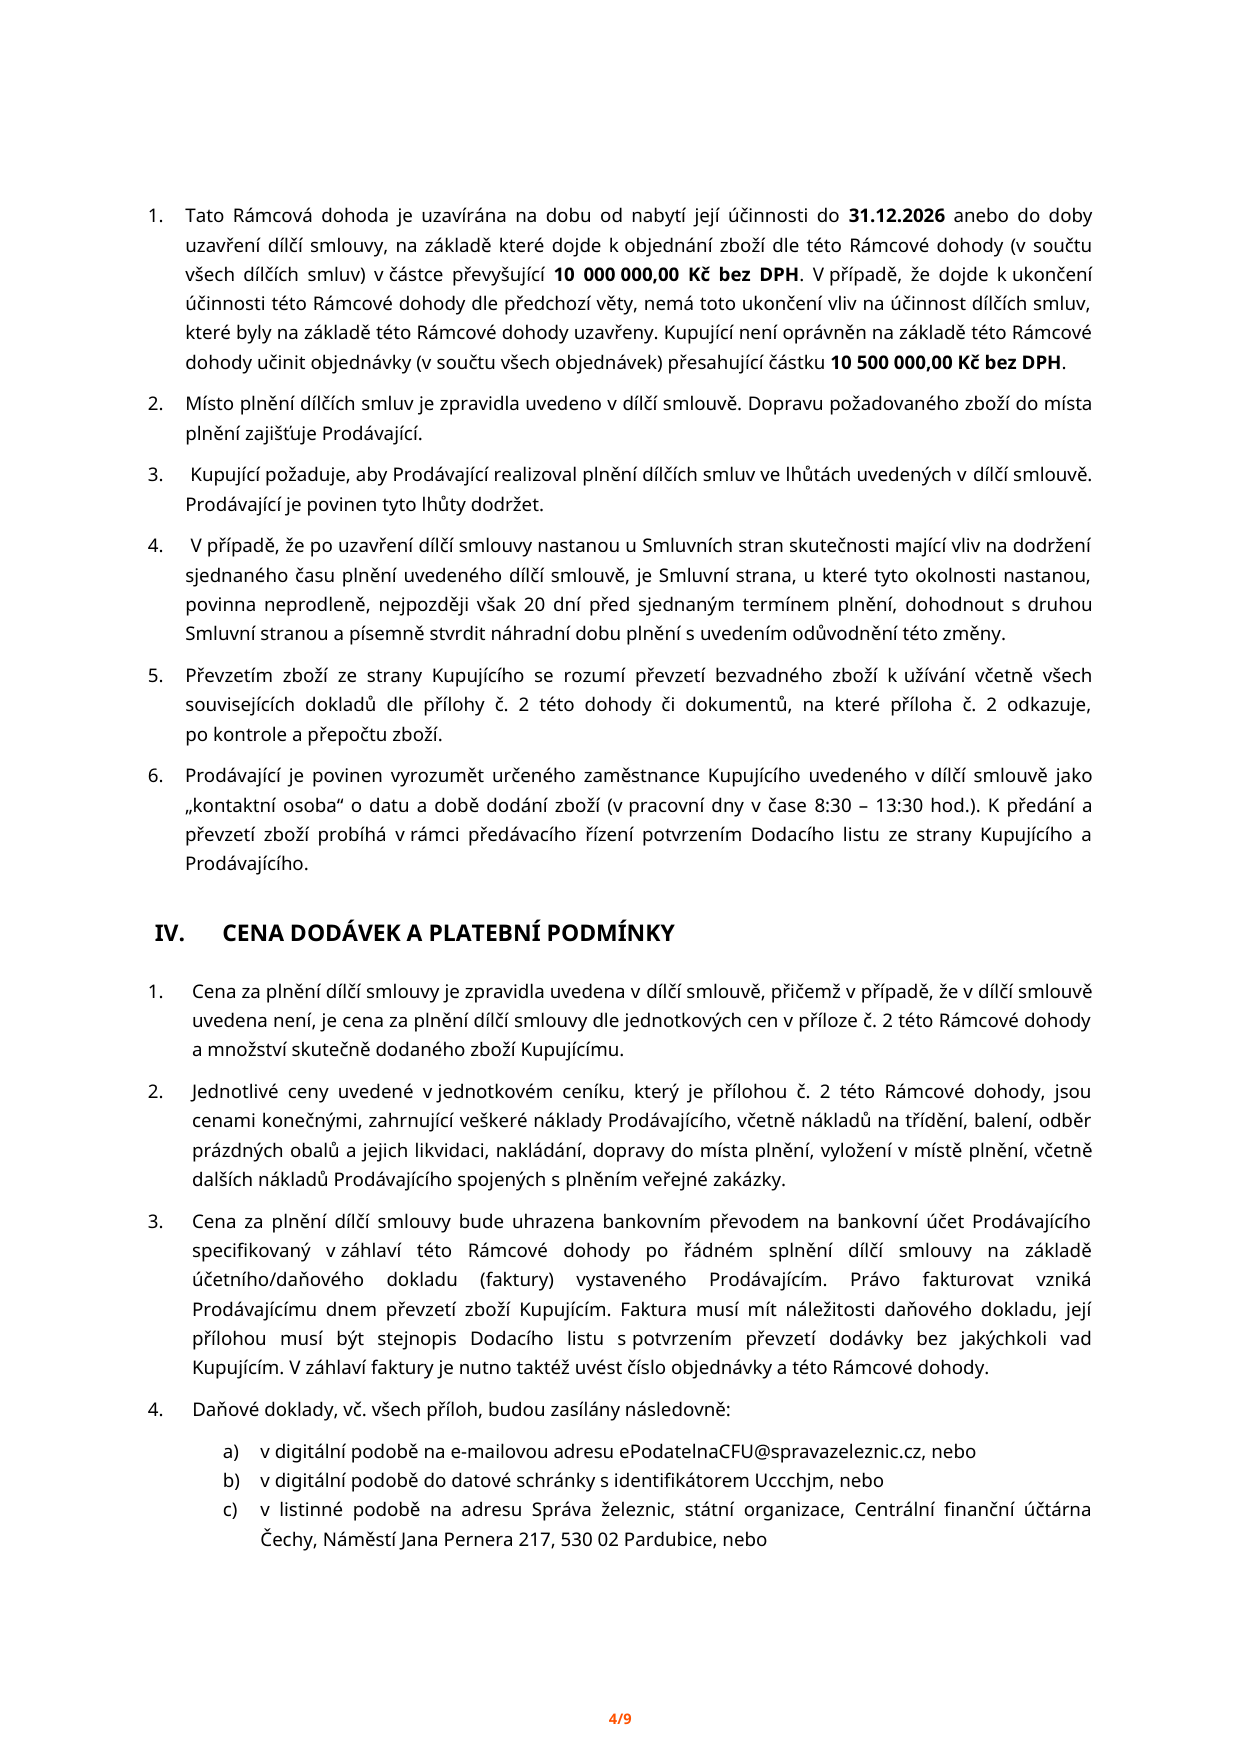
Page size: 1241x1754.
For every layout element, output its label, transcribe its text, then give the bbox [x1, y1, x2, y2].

list Tato Rámcová dohoda je uzavírána na dobu od nabytí její účinnosti do 31.12.2026 anebo do doby uzavření dílčí smlouvy, na základě které dojde k objednání zboží dle této Rámcové dohody (v součtu všech dílčích smluv) v částce převyšující 10 000 000,00 Kč bez DPH. V případě, že dojde k ukončení účinnosti této Rámcové dohody dle předchozí věty, nemá toto ukončení vliv na účinnost dílčích smluv, které byly na základě této Rámcové dohody uzavřeny. Kupující není oprávněn na základě této Rámcové dohody učinit objednávky (v součtu všech objednávek) přesahující částku 10 500 000,00 Kč bez DPH. [148, 203, 1093, 374]
subtitle Prodávající je povinen vyrozumět určeného zaměstnance Kupujícího uvedeného v dílčí smlouvě jako „kontaktní osoba“ o datu a době dodání zboží (v pracovní dny v čase 8:30 – 13:30 hod.). K předání a převzetí zboží probíhá v rámci předávacího řízení potvrzením Dodacího listu ze strany Kupujícího a Prodávajícího. [148, 763, 1093, 876]
list Převzetím zboží ze strany Kupujícího se rozumí převzetí bezvadného zboží k užívání včetně všech souvisejících dokladů dle přílohy č. 2 této dohody či dokumentů, na které příloha č. 2 odkazuje, po kontrole a přepočtu zboží. [148, 662, 1093, 746]
list Kupující požaduje, aby Prodávající realizoval plnění dílčích smluv ve lhůtách uvedených v dílčí smlouvě. Prodávající je povinen tyto lhůty dodržet. [148, 462, 1093, 517]
subtitle Cena za plnění dílčí smlouvy je zpravidla uvedena v dílčí smlouvě, přičemž v případě, že v dílčí smlouvě uvedena není, je cena za plnění dílčí smlouvy dle jednotkových cen v příloze č. 2 této Rámcové dohody a množství skutečně dodaného zboží Kupujícímu. [148, 978, 1093, 1062]
list v digitální podobě do datové schránky s identifikátorem Uccchjm, nebo [223, 1467, 1093, 1493]
subtitle Jednotlivé ceny uvedené v jednotkovém ceníku, který je přílohou č. 2 této Rámcové dohody, jsou cenami konečnými, zahrnující veškeré náklady Prodávajícího, včetně nákladů na třídění, balení, odběr prázdných obalů a jejich likvidaci, nakládání, dopravy do místa plnění, vyložení v místě plnění, včetně dalších nákladů Prodávajícího spojených s plněním veřejné zakázky. [148, 1078, 1093, 1192]
list V případě, že po uzavření dílčí smlouvy nastanou u Smluvních stran skutečnosti mající vliv na dodržení sjednaného času plnění uvedeného dílčí smlouvě, je Smluvní strana, u které tyto okolnosti nastanou, povinna neprodleně, nejpozději však 20 dní před sjednaným termínem plnění, dohodnout s druhou Smluvní stranou a písemně stvrdit náhradní dobu plnění s uvedením odůvodnění této změny. [148, 533, 1093, 646]
subtitle Cena za plnění dílčí smlouvy bude uhrazena bankovním převodem na bankovní účet Prodávajícího specifikovaný v záhlaví této Rámcové dohody po řádném splnění dílčí smlouvy na základě účetního/daňového dokladu (faktury) vystaveného Prodávajícím. Právo fakturovat vzniká Prodávajícímu dnem převzetí zboží Kupujícím. Faktura musí mít náležitosti daňového dokladu, její přílohou musí být stejnopis Dodacího listu s potvrzením převzetí dodávky bez jakýchkoli vad Kupujícím. V záhlaví faktury je nutno taktéž uvést číslo objednávky a této Rámcové dohody. [148, 1208, 1093, 1380]
list Místo plnění dílčích smluv je zpravidla uvedeno v dílčí smlouvě. Dopravu požadovaného zboží do místa plnění zajišťuje Prodávající. [148, 391, 1093, 446]
list v digitální podobě na e-mailovou adresu ePodatelnaCFU@spravazeleznic.cz, nebo [223, 1438, 1093, 1463]
subtitle Daňové doklady, vč. všech příloh, budou zasílány následovně: [148, 1396, 1093, 1422]
list CENA DODÁVEK A PLATEBNÍ PODMÍNKY [185, 917, 1093, 948]
list v listinné podobě na adresu Správa železnic, státní organizace, Centrální finanční účtárna Čechy, Náměstí Jana Pernera 217, 530 02 Pardubice, nebo [223, 1497, 1093, 1551]
